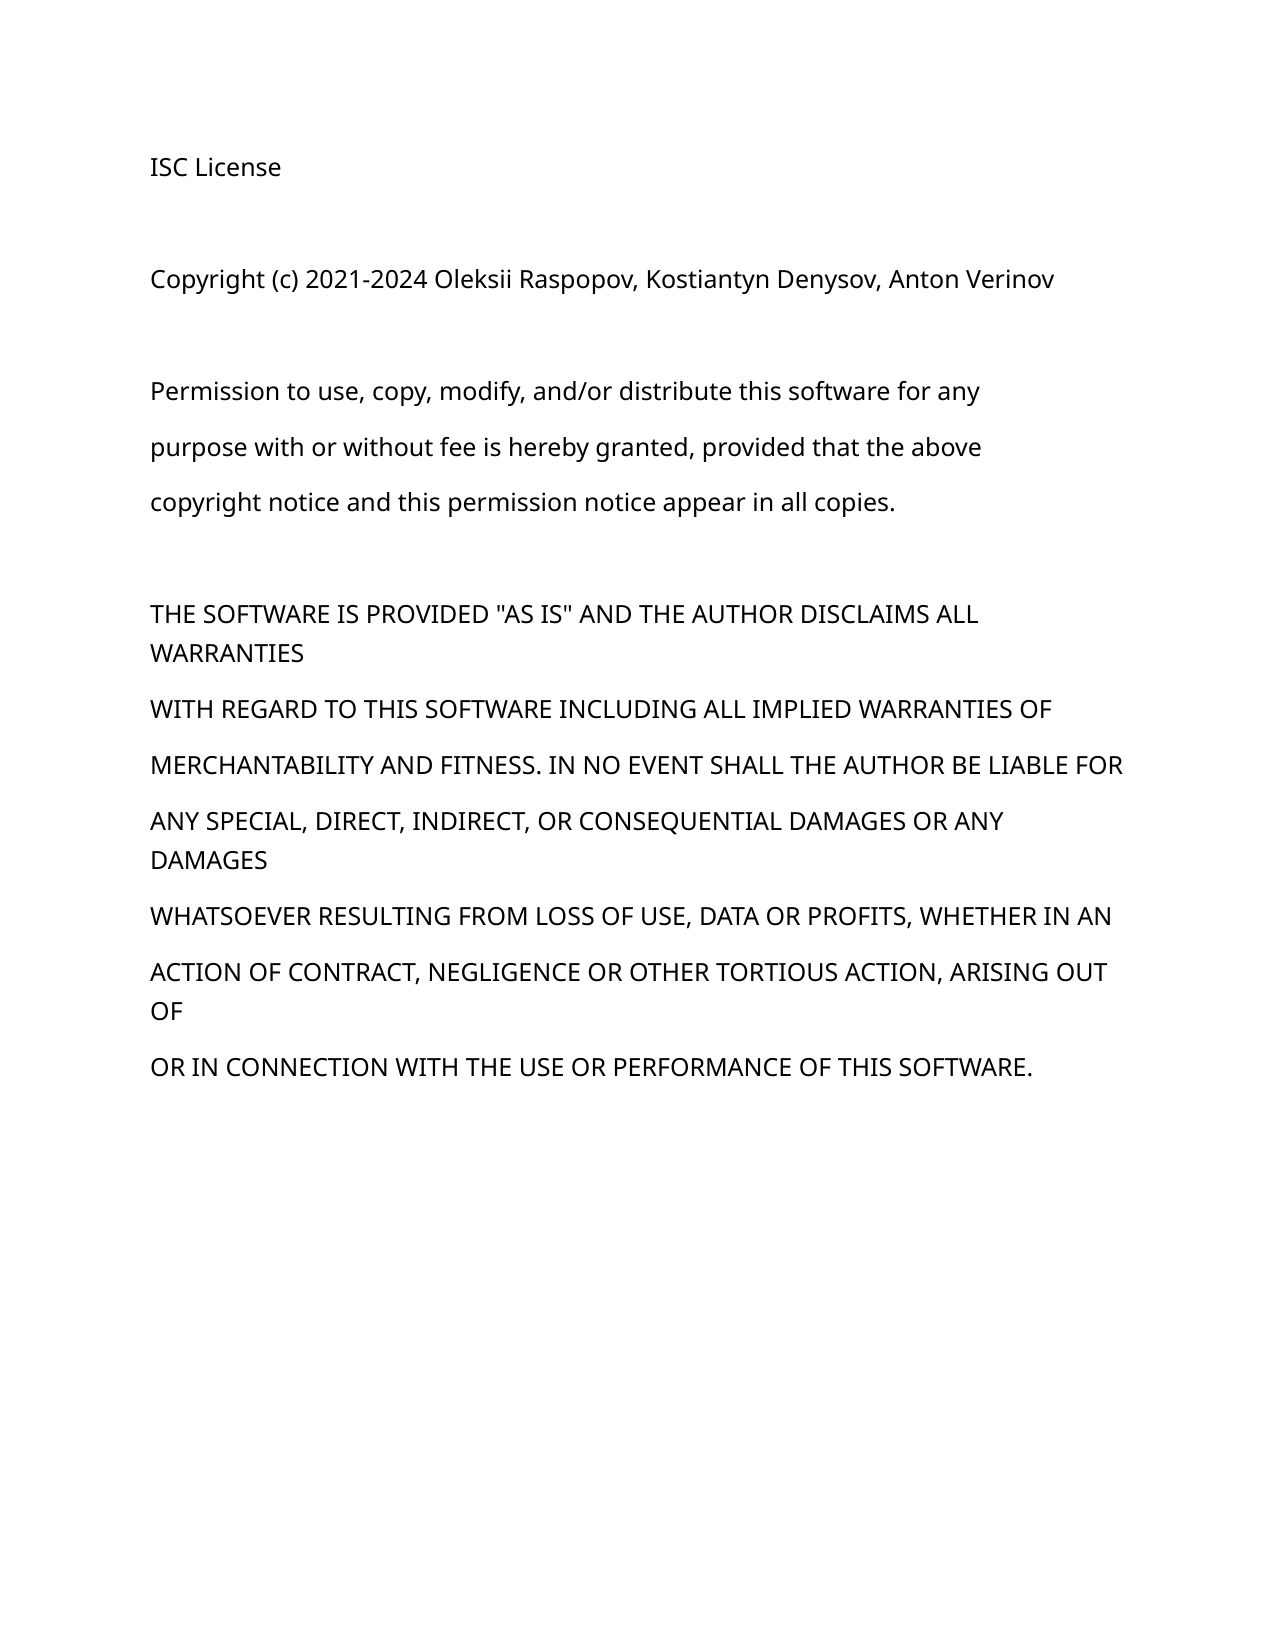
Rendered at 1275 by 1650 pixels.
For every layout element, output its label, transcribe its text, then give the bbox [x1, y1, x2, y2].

text OR IN CONNECTION WITH THE USE OR PERFORMANCE OF THIS SOFTWARE. [150, 1049, 1125, 1083]
text WITH REGARD TO THIS SOFTWARE INCLUDING ALL IMPLIED WARRANTIES OF [150, 692, 1125, 726]
text ANY SPECIAL, DIRECT, INDIRECT, OR CONSEQUENTIAL DAMAGES OR ANY DAMAGES [150, 803, 1125, 877]
text THE SOFTWARE IS PROVIDED "AS IS" AND THE AUTHOR DISCLAIMS ALL WARRANTIES [150, 597, 1125, 670]
text Permission to use, copy, modify, and/or distribute this software for any [150, 373, 1125, 407]
text ISC License [150, 150, 1125, 184]
text Copyright (c) 2021-2024 Oleksii Raspopov, Kostiantyn Denysov, Anton Verinov [150, 262, 1125, 296]
text purpose with or without fee is hereby granted, provided that the above [150, 429, 1125, 463]
text copyright notice and this permission notice appear in all copies. [150, 485, 1125, 519]
text WHATSOEVER RESULTING FROM LOSS OF USE, DATA OR PROFITS, WHETHER IN AN [150, 898, 1125, 932]
text MERCHANTABILITY AND FITNESS. IN NO EVENT SHALL THE AUTHOR BE LIABLE FOR [150, 747, 1125, 782]
text ACTION OF CONTRACT, NEGLIGENCE OR OTHER TORTIOUS ACTION, ARISING OUT OF [150, 954, 1125, 1027]
